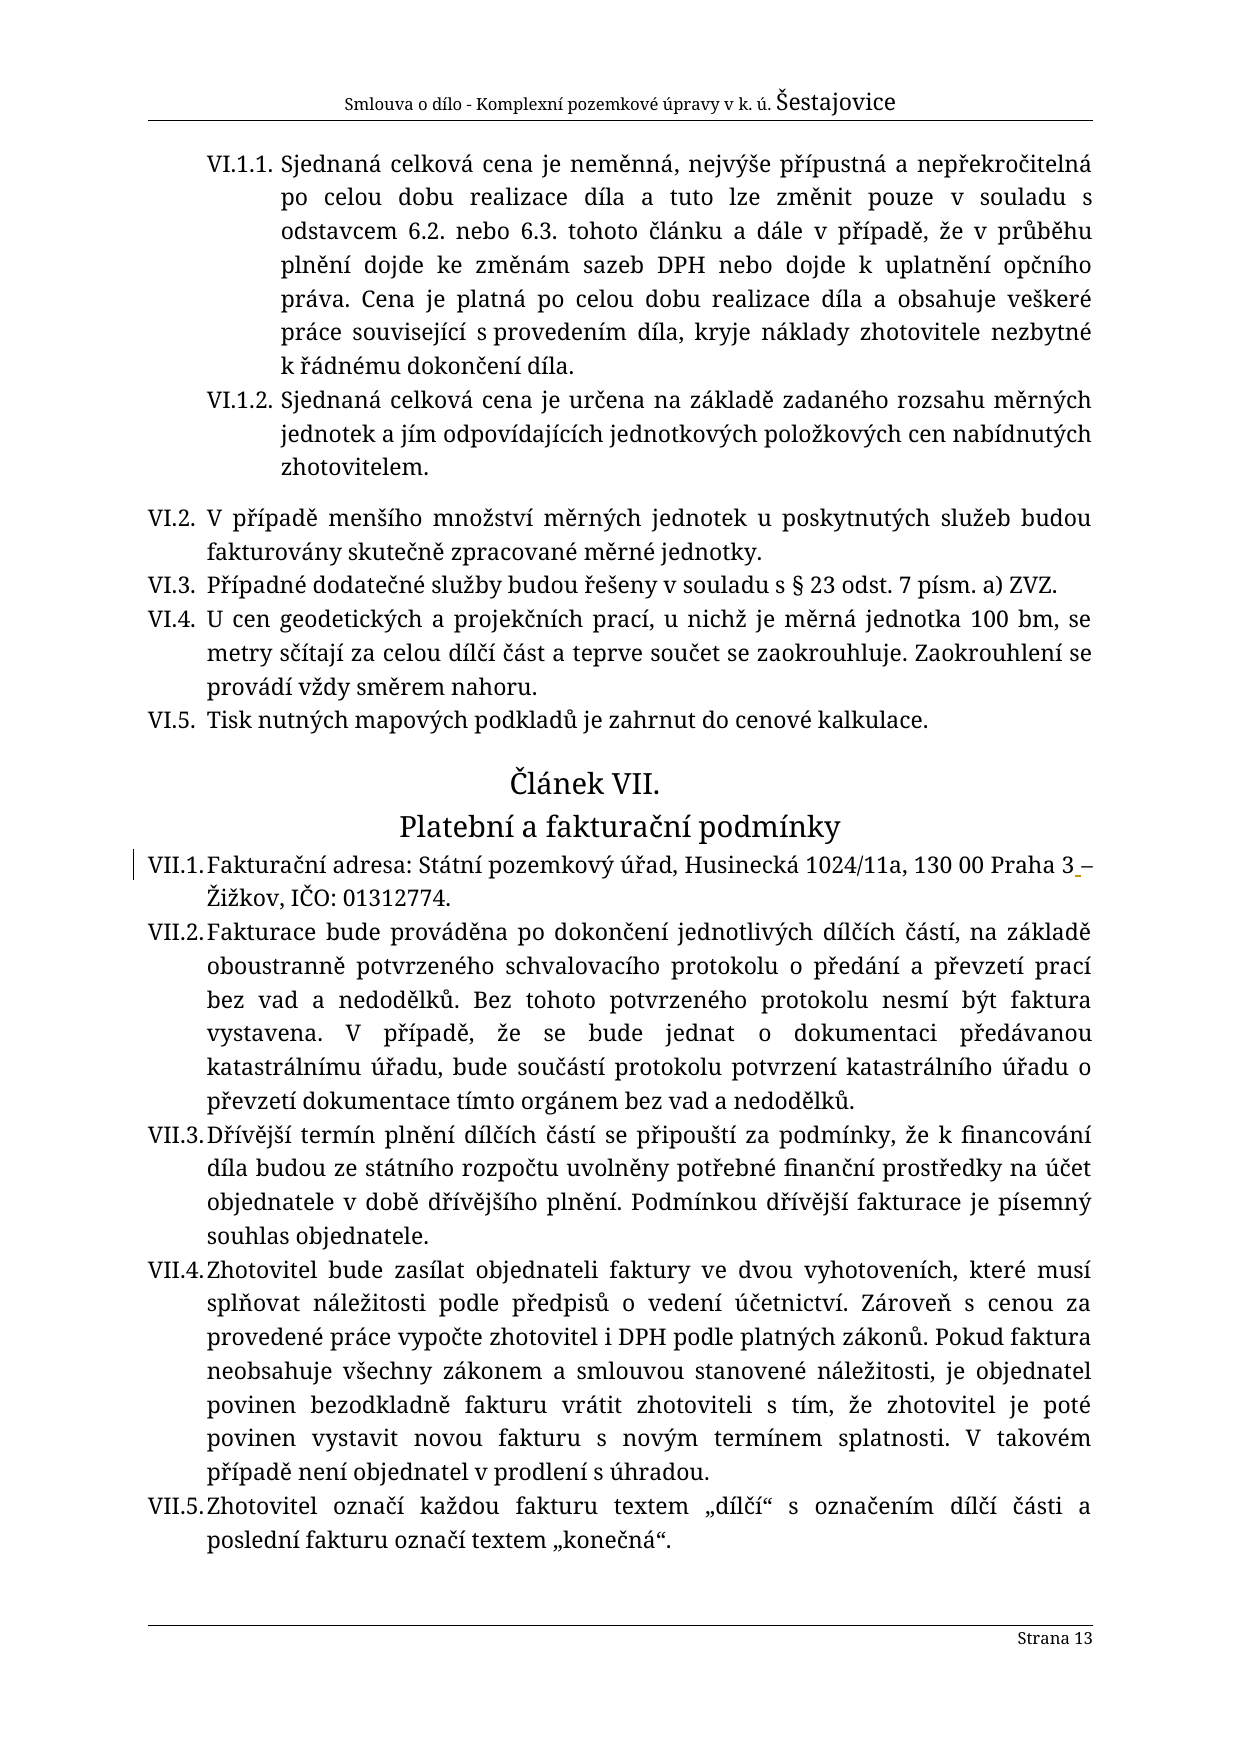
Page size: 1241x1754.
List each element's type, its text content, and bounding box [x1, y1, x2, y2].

list Tisk nutných mapových podkladů je zahrnut do cenové kalkulace. [148, 704, 1093, 736]
list U cen geodetických a projekčních prací, u nichž je měrná jednotka 100 bm, se metry sčítají za celou dílčí část a teprve součet se zaokrouhluje. Zaokrouhlení se provádí vždy směrem nahoru. [148, 603, 1093, 702]
list V případě menšího množství měrných jednotek u poskytnutých služeb budou fakturovány skutečně zpracované měrné jednotky. [148, 502, 1093, 567]
text Sjednaná celková cena je určena na základě zadaného rozsahu měrných jednotek a jím odpovídajících jednotkových položkových cen nabídnutých zhotovitelem. [207, 384, 1093, 483]
list Zhotovitel označí každou fakturu textem „dílčí“ s označením dílčí části a poslední fakturu označí textem „konečná“. [148, 1490, 1093, 1555]
list Fakturační adresa: Státní pozemkový úřad, Husinecká 1024/11a, 130 00 Praha 3– Žižkov, IČO: 01312774. [148, 849, 1093, 914]
list Dřívější termín plnění dílčích částí se připouští za podmínky, že k financování díla budou ze státního rozpočtu uvolněny potřebné finanční prostředky na účet objednatele v době dřívějšího plnění. Podmínkou dřívější fakturace je písemný souhlas objednatele. [148, 1119, 1093, 1251]
list Zhotovitel bude zasílat objednateli faktury ve dvou vyhotoveních, které musí splňovat náležitosti podle předpisů o vedení účetnictví. Zároveň s cenou za provedené práce vypočte zhotovitel i DPH podle platných zákonů. Pokud faktura neobsahuje všechny zákonem a smlouvou stanovené náležitosti, je objednatel povinen bezodkladně fakturu vrátit zhotoviteli s tím, že zhotovitel je poté povinen vystavit novou fakturu s novým termínem splatnosti. V takovém případě není objednatel v prodlení s úhradou. [148, 1254, 1093, 1487]
text Sjednaná celková cena je neměnná, nejvýše přípustná a nepřekročitelná po celou dobu realizace díla a tuto lze změnit pouze v souladu s odstavcem 6.2. nebo 6.3. tohoto článku a dále v případě, že v průběhu plnění dojde ke změnám sazeb DPH nebo dojde k uplatnění opčního práva. Cena je platná po celou dobu realizace díla a obsahuje veškeré práce související s provedením díla, kryje náklady zhotovitele nezbytné k řádnému dokončení díla. [207, 148, 1093, 381]
list Případné dodatečné služby budou řešeny v souladu s § 23 odst. 7 písm. a) ZVZ. [148, 569, 1093, 601]
subtitle Platební a fakturační podmínky [148, 763, 1093, 846]
list Fakturace bude prováděna po dokončení jednotlivých dílčích částí, na základě oboustranně potvrzeného schvalovacího protokolu o předání a převzetí prací bez vad a nedodělků. Bez tohoto potvrzeného protokolu nesmí být faktura vystavena. V případě, že se bude jednat o dokumentaci předávanou katastrálnímu úřadu, bude součástí protokolu potvrzení katastrálního úřadu o převzetí dokumentace tímto orgánem bez vad a nedodělků. [148, 916, 1093, 1116]
